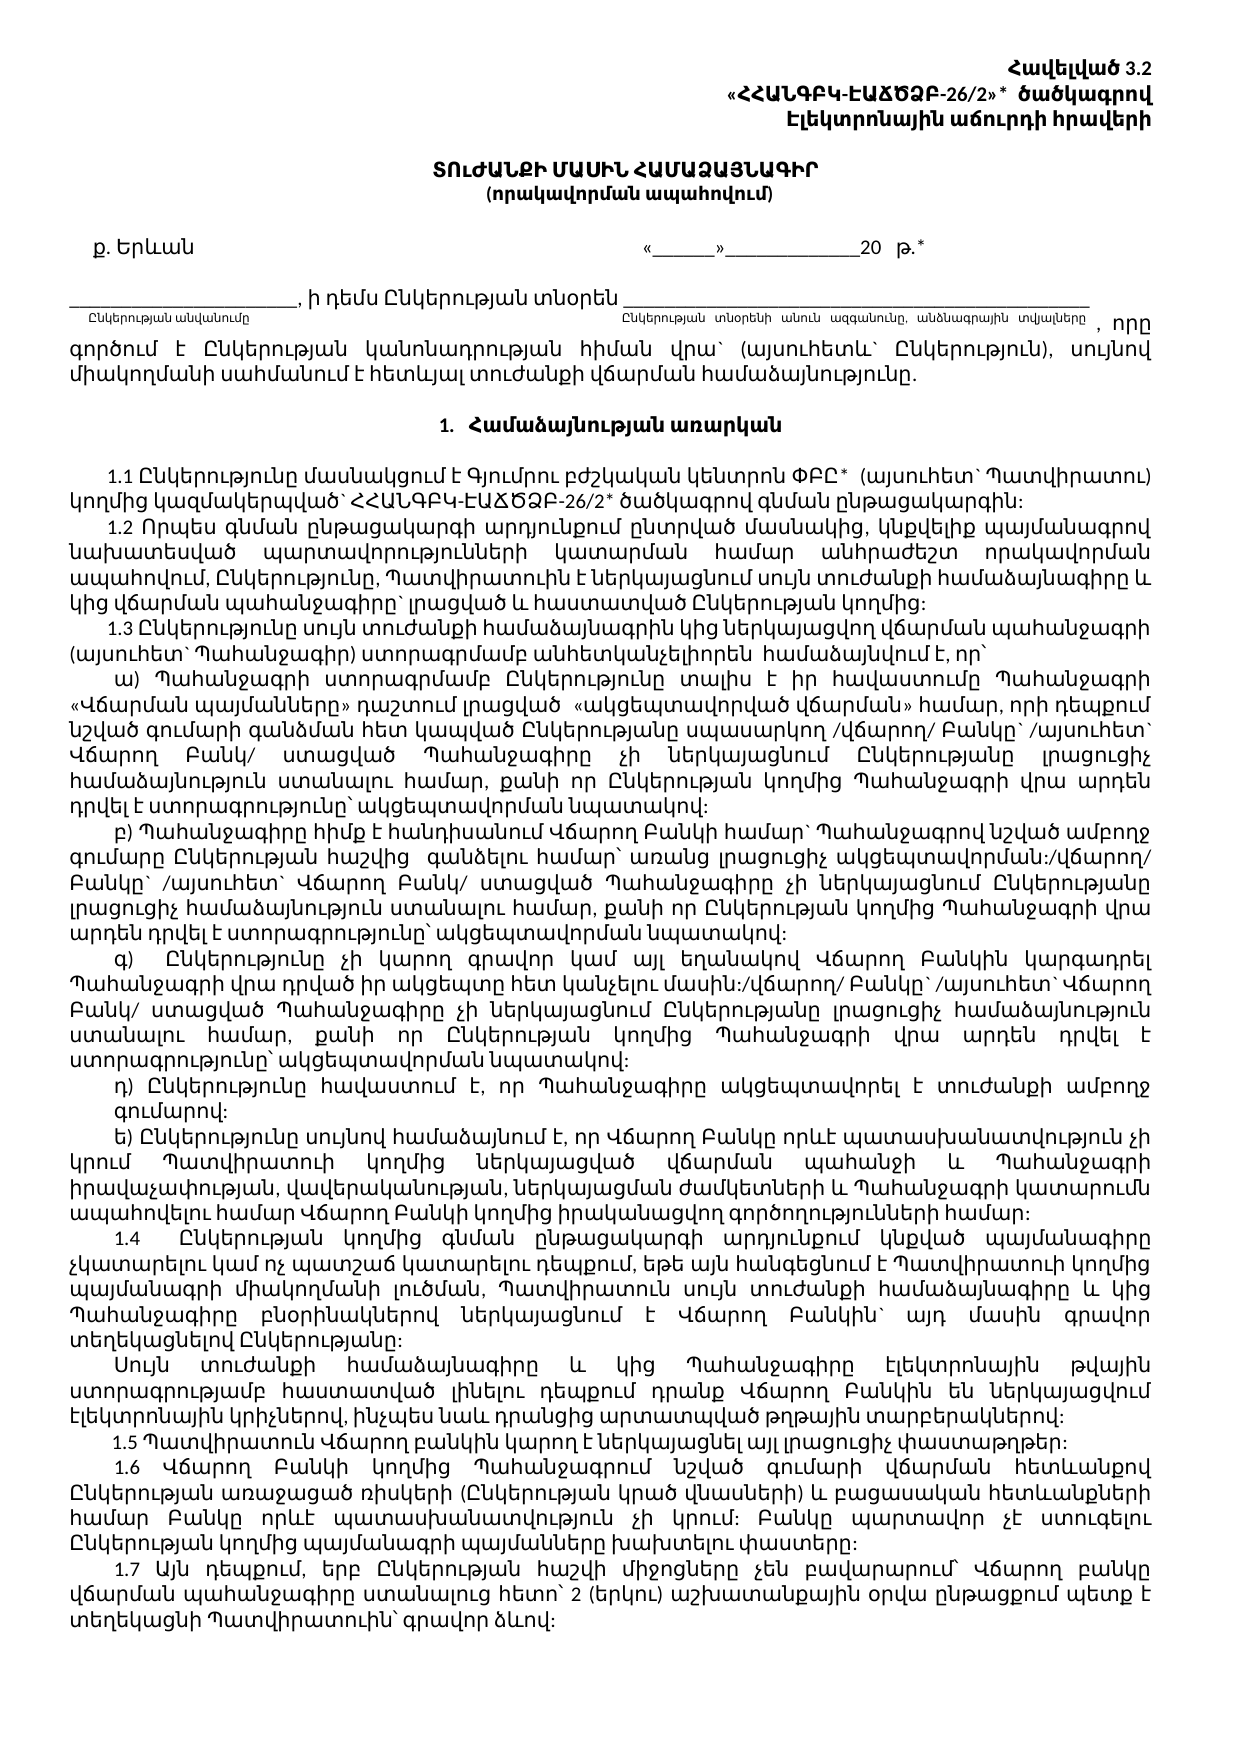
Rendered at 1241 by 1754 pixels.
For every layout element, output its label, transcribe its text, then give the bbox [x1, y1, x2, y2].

text 1.2 Որպես գնման ընթացակարգի արդյունքում ընտրված մասնակից, կնքվելիք պայմանագրով նախատեսված պարտավորությունների կատարման համար անհրաժեշտ որակավորման ապահովում, Ընկերությունը, Պատվիրատուին է ներկայացնում սույն տուժանքի համաձայնագիրը և կից վճարման պահանջագիրը` լրացված և հաստատված Ընկերության կողմից: [69, 514, 1152, 616]
text Էլեկտրոնային աճուրդի հրավերի [69, 106, 1152, 132]
text ա) Պահանջագրի ստորագրմամբ Ընկերությունը տալիս է իր հավաստումը Պահանջագրի «Վճարման պայմանները» դաշտում լրացված «ակցեպտավորված վճարման» համար, որի դեպքում նշված գումարի գանձման հետ կապված Ընկերությանը սպասարկող /վճարող/ Բանկը` /այսուհետ` Վճարող Բանկ/ ստացված Պահանջագիրը չի ներկայացնում Ընկերությանը լրացուցիչ համաձայնություն ստանալու համար, քանի որ Ընկերության կողմից Պահանջագրի վրա արդեն դրվել է ստորագրությունը՝ ակցեպտավորման նպատակով: [69, 666, 1152, 819]
text դ) Ընկերությունը հավաստում է, որ Պահանջագիրը ակցեպտավորել է տուժանքի ամբողջ գումարով: [113, 1073, 1152, 1124]
text Ընկերության անվանումը Ընկերության տնօրենի անուն ազգանունը, անձնագրային տվյալները , որը գործում է Ընկերության կանոնադրության հիման վրա` (այսուհետև` Ընկերություն), սույնով միակողմանի սահմանում է հետևյալ տուժանքի վճարման համաձայնությունը. [69, 311, 1152, 387]
text 1.6 Վճարող Բանկի կողմից Պահանջագրում նշված գումարի վճարման հետևանքով Ընկերության առաջացած ռիսկերի (Ընկերության կրած վնասների) և բացասական հետևանքների համար Բանկը որևէ պատասխանատվություն չի կրում: Բանկը պարտավոր չէ ստուգելու Ընկերության կողմից պայմանագրի պայմանները խախտելու փաստերը: [69, 1454, 1152, 1556]
text (որակավորման ապահովում) [69, 183, 1152, 206]
text գ) Ընկերությունը չի կարող գրավոր կամ այլ եղանակով Վճարող Բանկին կարգադրել Պահանջագրի վրա դրված իր ակցեպտը հետ կանչելու մասին:/վճարող/ Բանկը` /այսուհետ` Վճարող Բանկ/ ստացված Պահանջագիրը չի ներկայացնում Ընկերությանը լրացուցիչ համաձայնություն ստանալու համար, քանի որ Ընկերության կողմից Պահանջագրի վրա արդեն դրվել է ստորագրությունը՝ ակցեպտավորման նպատակով: [69, 946, 1152, 1073]
text ______________________, ի դեմս Ընկերության տնօրեն _____________________________________________ [69, 285, 1152, 311]
text 1. Համաձայնության առարկան [69, 412, 1152, 438]
text 1.1 Ընկերությունը մասնակցում է Գյումրու բժշկական կենտրոն ՓԲԸ* (այսուհետ` Պատվիրատու) կողմից կազմակերպված` ՀՀԱՆԳԲԿ-ԷԱՃԾՁԲ-26/2* ծածկագրով գնման ընթացակարգին: [69, 463, 1152, 514]
text ՏՈւԺԱՆՔԻ ՄԱՍԻՆ ՀԱՄԱՁԱՅՆԱԳԻՐ [69, 157, 1152, 183]
text բ) Պահանջագիրը հիմք է հանդիսանում Վճարող Բանկի համար` Պահանջագրով նշված ամբողջ գումարը Ընկերության հաշվից գանձելու համար՝ առանց լրացուցիչ ակցեպտավորման:/վճարող/ Բանկը` /այսուհետ` Վճարող Բանկ/ ստացված Պահանջագիրը չի ներկայացնում Ընկերությանը լրացուցիչ համաձայնություն ստանալու համար, քանի որ Ընկերության կողմից Պահանջագրի վրա արդեն դրվել է ստորագրությունը՝ ակցեպտավորման նպատակով: [69, 819, 1152, 946]
text 1.3 Ընկերությունը սույն տուժանքի համաձայնագրին կից ներկայացվող վճարման պահանջագրի (այսուհետ` Պահանջագիր) ստորագրմամբ անհետկանչելիորեն համաձայնվում է, որ՝ [69, 616, 1152, 666]
text 1.4 Ընկերության կողմից գնման ընթացակարգի արդյունքում կնքված պայմանագիրը չկատարելու կամ ոչ պատշաճ կատարելու դեպքում, եթե այն հանգեցնում է Պատվիրատուի կողմից պայմանագրի միակողմանի լուծման, Պատվիրատուն սույն տուժանքի համաձայնագիրը և կից Պահանջագիրը բնօրինակներով ներկայացնում է Վճարող Բանկին` այդ մասին գրավոր տեղեկացնելով Ընկերությանը: [69, 1226, 1152, 1353]
text Սույն տուժանքի համաձայնագիրը և կից Պահանջագիրը էլեկտրոնային թվային ստորագրությամբ հաստատված լինելու դեպքում դրանք Վճարող Բանկին են ներկայացվում էլեկտրոնային կրիչներով, ինչպես նաև դրանցից արտատպված թղթային տարբերակներով: [69, 1353, 1152, 1429]
text «ՀՀԱՆԳԲԿ-ԷԱՃԾՁԲ-26/2»* ծածկագրով [69, 81, 1152, 106]
text Հավելված 3.2 [69, 56, 1152, 81]
text ե) Ընկերությունը սույնով համաձայնում է, որ Վճարող Բանկը որևէ պատասխանատվություն չի կրում Պատվիրատուի կողմից ներկայացված վճարման պահանջի և Պահանջագրի իրավաչափության, վավերականության, ներկայացման ժամկետների և Պահանջագրի կատարումն ապահովելու համար Վճարող Բանկի կողմից իրականացվող գործողությունների համար: [69, 1124, 1152, 1226]
text ք. Երևան «______»_____________20 թ.* [69, 234, 1152, 260]
text 1.7 Այն դեպքում, երբ Ընկերության հաշվի միջոցները չեն բավարարում՝ Վճարող բանկը վճարման պահանջագիրը ստանալուց հետո՝ 2 (երկու) աշխատանքային օրվա ընթացքում պետք է տեղեկացնի Պատվիրատուին՝ գրավոր ձևով: [69, 1556, 1152, 1632]
text 1.5 Պատվիրատուն Վճարող բանկին կարող է ներկայացնել այլ լրացուցիչ փաստաթղթեր: [69, 1429, 1152, 1454]
